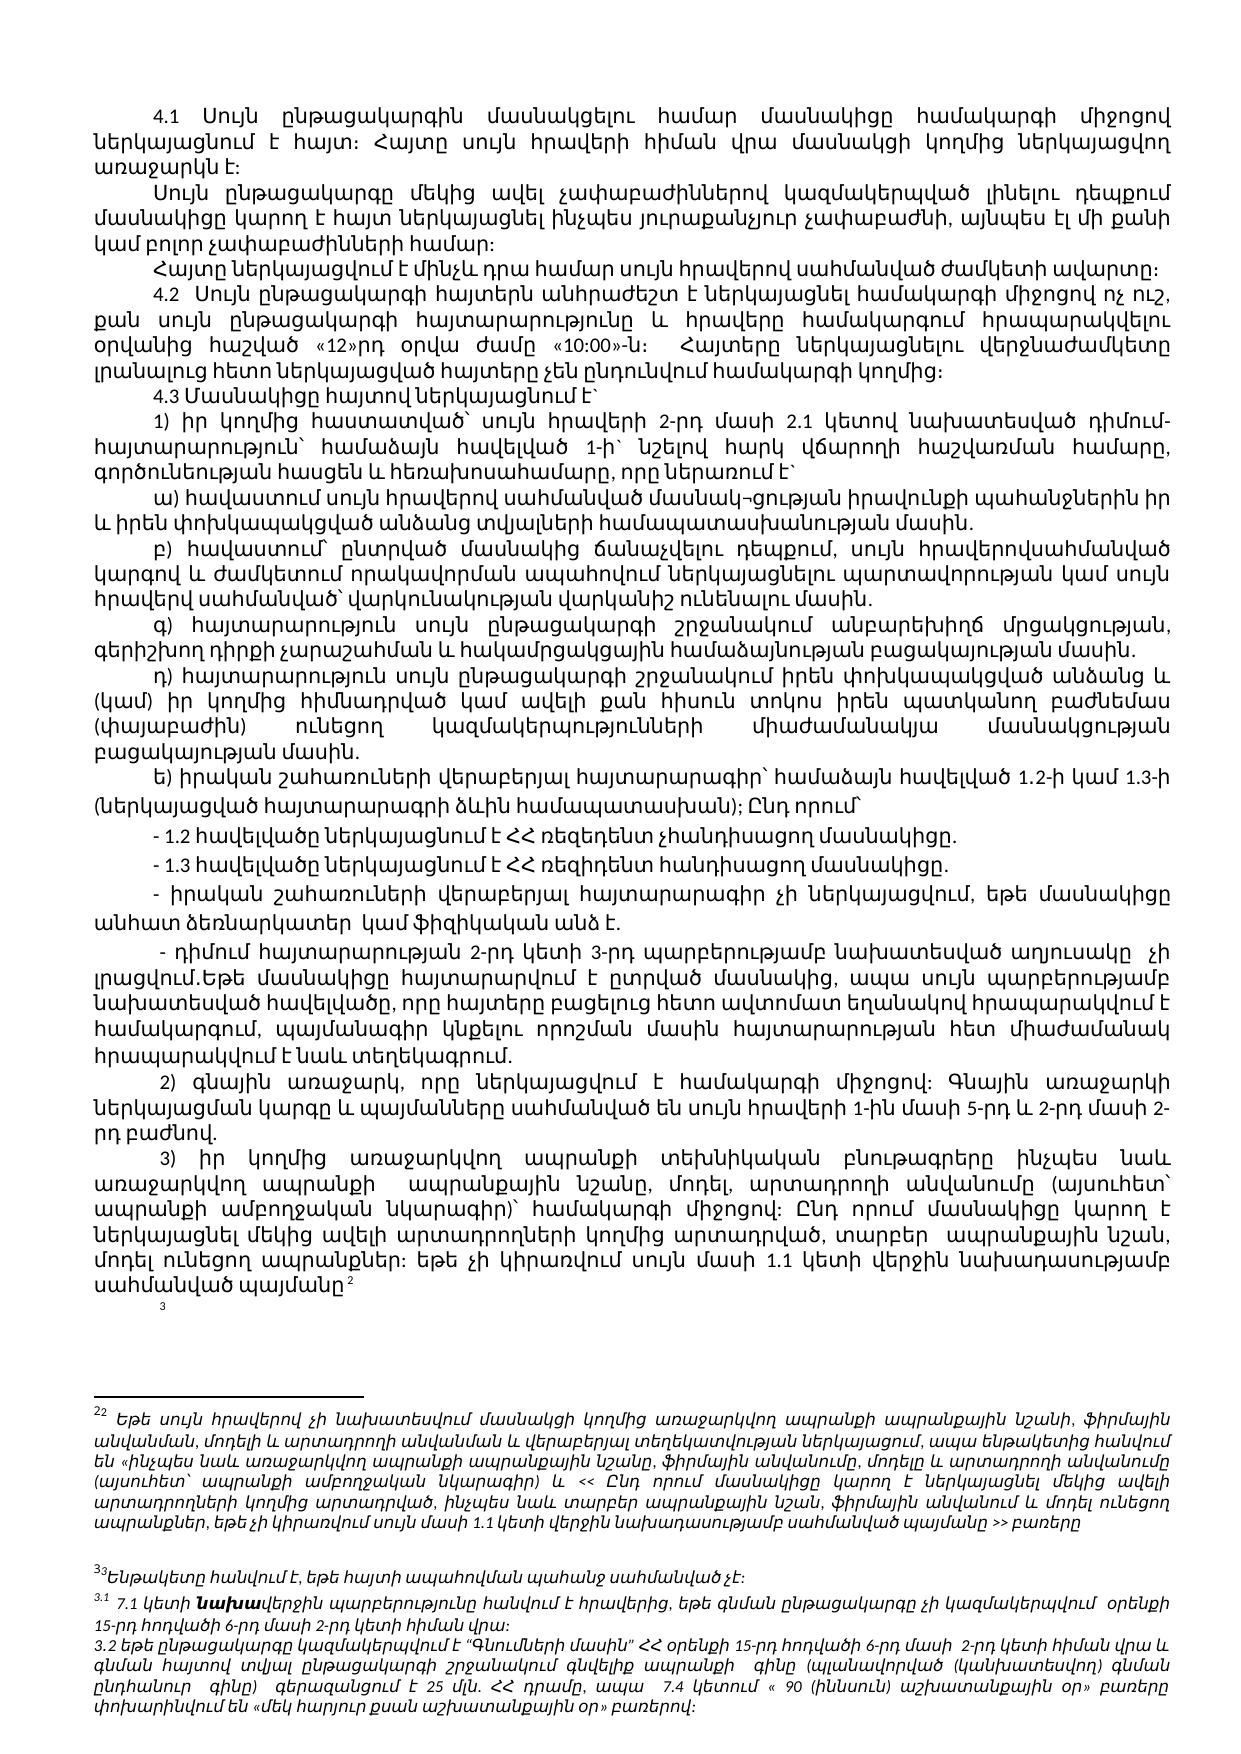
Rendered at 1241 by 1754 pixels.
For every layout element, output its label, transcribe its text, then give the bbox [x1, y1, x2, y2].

text 1) իր կողմից հաստատված՝ սույն հրավերի 2-րդ մասի 2.1 կետով նախատեսված դիմում-հայտարարություն՝ համաձայն հավելված 1-ի` նշելով հարկ վճարողի հաշվառման համարը, գործունեության հասցեն և հեռախոսահամարը, որը ներառում է` [94, 409, 1171, 485]
text 4.3 Մասնակիցը հայտով ներկայացնում է` [94, 383, 1171, 409]
text գ) հայտարարություն սույն ընթացակարգի շրջանակում անբարեխիղճ մրցակցության, գերիշխող դիրքի չարաշահման և հակամրցակցային համաձայնության բացակայության մասին. [94, 612, 1171, 663]
text Հայտը ներկայացվում է մինչև դրա համար սույն հրավերով սահմանված ժամկետի ավարտը։ [94, 256, 1171, 282]
text 4.2 Սույն ընթացակարգի հայտերն անհրաժեշտ է ներկայացնել համակարգի միջոցով ոչ ուշ, քան սույն ընթացակարգի հայտարարությունը և հրավերը համակարգում հրապարակվելու օրվանից հաշված «12»րդ օրվա ժամը «10:00»-ն։ Հայտերը ներկայացնելու վերջնաժամկետը լրանալուց հետո ներկայացված հայտերը չեն ընդունվում համակարգի կողմից։ [94, 282, 1171, 383]
text Սույն ընթացակարգը մեկից ավել չափաբաժիններով կազմակերպված լինելու դեպքում մասնակիցը կարող է հայտ ներկայացնել ինչպես յուրաքանչյուր չափաբաժնի, այնպես էլ մի քանի կամ բոլոր չափաբաժինների համար: [94, 180, 1171, 256]
text - դիմում հայտարարության 2-րդ կետի 3-րդ պարբերությամբ նախատեսված աղյուսակը չի լրացվում․Եթե մասնակիցը հայտարարվում է ըտրված մասնակից, ապա սույն պարբերությամբ նախատեսված հավելվածը, որը հայտերը բացելուց հետո ավտոմատ եղանակով հրապարակվում է համակարգում, պայմանագիր կնքելու որոշման մասին հայտարարության հետ միաժամանակ հրապարակվում է նաև տեղեկագրում. [94, 939, 1171, 1069]
text 3 [94, 1298, 1171, 1323]
text ա) հավաստում սույն հրավերով սահմանված մասնակ¬ցության իրավունքի պահանջներին իր և իրեն փոխկապակցված անձանց տվյալների համապատասխանության մասին. [94, 485, 1171, 536]
text դ) հայտարարություն սույն ընթացակարգի շրջանակում իրեն փոխկապակցված անձանց և (կամ) իր կողմից հիմնադրված կամ ավելի քան հիսուն տոկոս իրեն պատկանող բաժնեմաս (փայաբաժին) ունեցող կազմակերպությունների միաժամանակյա մասնակցության բացակայության մասին. [94, 663, 1171, 764]
text 4.1 Սույն ընթացակարգին մասնակցելու համար մասնակիցը համակարգի միջոցով ներկայացնում է հայտ։ Հայտը սույն հրավերի հիման վրա մասնակցի կողմից ներկայացվող առաջարկն է: [94, 104, 1171, 180]
text - իրական շահառուների վերաբերյալ հայտարարագիր չի ներկայացվում, եթե մասնակիցը անհատ ձեռնարկատեր կամ ֆիզիկական անձ է. [94, 881, 1171, 936]
text բ) հավաստում՝ ընտրված մասնակից ճանաչվելու դեպքում, սույն հրավերովսահմանված կարգով և ժամկետում որակավորման ապահովում ներկայացնելու պարտավորության կամ սույն հրավերվ սահմանված՝ վարկունակության վարկանիշ ունենալու մասին. [94, 536, 1171, 612]
text 2) գնային առաջարկ, որը ներկայացվում է համակարգի միջոցով: Գնային առաջարկի ներկայացման կարգը և պայմանները սահմանված են սույն հրավերի 1-ին մասի 5-րդ և 2-րդ մասի 2-րդ բաժնով. [94, 1069, 1171, 1146]
text - 1.3 հավելվածը ներկայացնում է ՀՀ ռեզիդենտ հանդիսացող մասնակիցը. [94, 852, 1171, 877]
text 3) իր կողմից առաջարկվող ապրանքի տեխնիկական բնութագրերը ինչպես նաև առաջարկվող ապրանքի ապրանքային նշանը, մոդել, արտադրողի անվանումը (այսուհետ՝ ապրանքի ամբողջական նկարագիր)՝ համակարգի միջոցով: Ընդ որում մասնակիցը կարող է ներկայացնել մեկից ավելի արտադրողների կողմից արտադրված, տարբեր ապրանքային նշան, մոդել ունեցող ապրանքներ: եթե չի կիրառվում սույն մասի 1.1 կետի վերջին նախադասությամբ սահմանված պայմանը 2 [94, 1146, 1171, 1298]
text ե) իրական շահառուների վերաբերյալ հայտարարագիր՝ համաձայն հավելված 1․2-ի կամ 1.3-ի (ներկայացված հայտարարագրի ձևին համապատասխան); Ընդ որում՝ [94, 764, 1171, 819]
text - 1.2 հավելվածը ներկայացնում է ՀՀ ռեզեդենտ չհանդիսացող մասնակիցը. [94, 823, 1171, 848]
